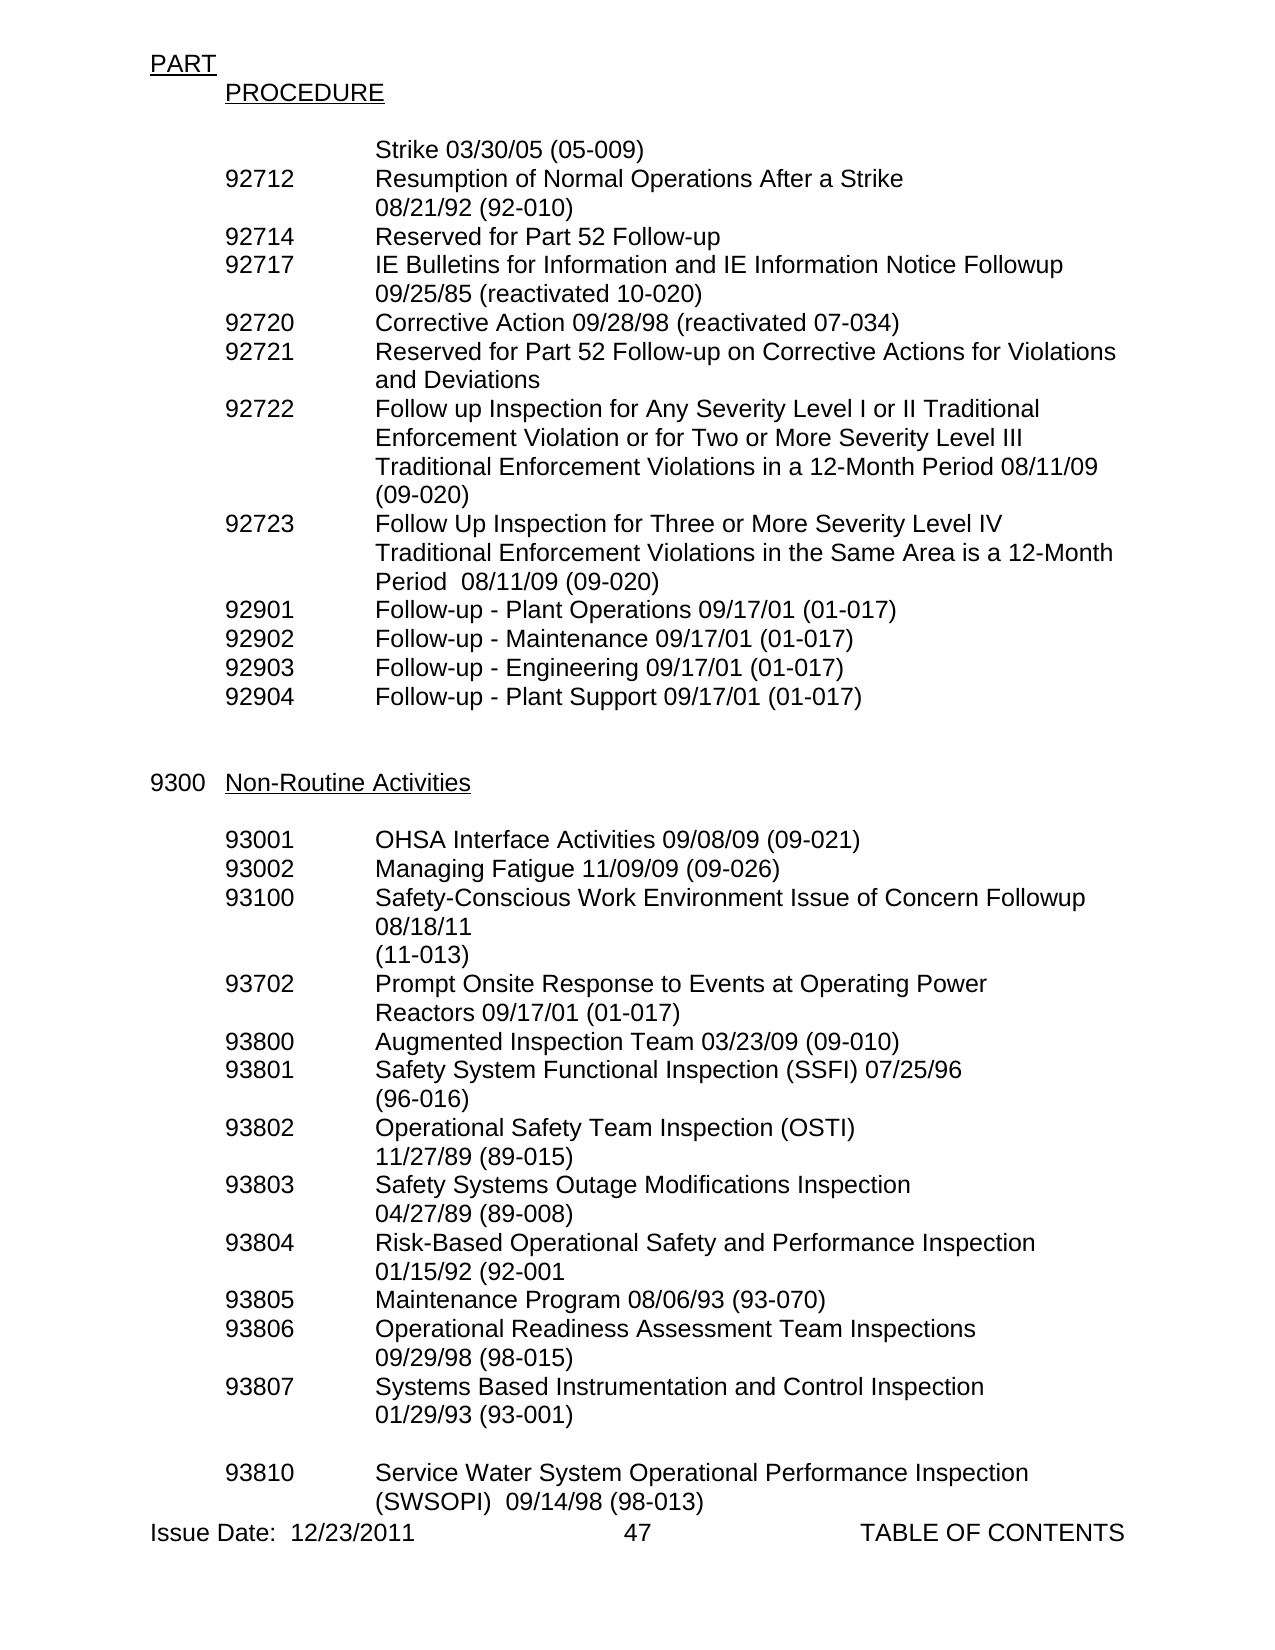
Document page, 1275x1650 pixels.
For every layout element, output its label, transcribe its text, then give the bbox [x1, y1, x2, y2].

text (96-016) [225, 1084, 1125, 1113]
text 92720 Corrective Action 09/28/98 (reactivated 07-034) [225, 308, 1125, 337]
text 92904 Follow-up - Plant Support 09/17/01 (01-017) [150, 682, 1125, 710]
text 93805 Maintenance Program 08/06/93 (93-070) [150, 1285, 1125, 1314]
text 93806 Operational Readiness Assessment Team Inspections [150, 1314, 1125, 1343]
text 11/27/89 (89-015) [150, 1142, 1125, 1170]
text 92902 Follow-up - Maintenance 09/17/01 (01-017) [150, 624, 1125, 653]
text 93001 OHSA Interface Activities 09/08/09 (09-021) [225, 825, 1125, 854]
text 9300 Non-Routine Activities [150, 768, 1125, 797]
text (11-013) [300, 940, 1125, 969]
text 93804 Risk-Based Operational Safety and Performance Inspection 01/15/92 (92-001 [150, 1228, 1125, 1285]
text 01/29/93 (93-001) [150, 1400, 1125, 1429]
text 92903 Follow-up - Engineering 09/17/01 (01-017) [150, 653, 1125, 682]
text 93810 Service Water System Operational Performance Inspection [150, 1458, 1125, 1487]
text 93800 Augmented Inspection Team 03/23/09 (09-010) [225, 1027, 1125, 1055]
text 08/18/11 [300, 912, 1125, 940]
text 93100 Safety-Conscious Work Environment Issue of Concern Followup [150, 883, 1125, 912]
text 93803 Safety Systems Outage Modifications Inspection [150, 1170, 1125, 1199]
text 93702 Prompt Onsite Response to Events at Operating Power [150, 969, 1125, 998]
text (SWSOPI) 09/14/98 (98-013) [150, 1487, 1125, 1515]
text 92723 Follow Up Inspection for Three or More Severity Level IV Traditional Enforcement Violations in the Same Area is a 12-Month Period 08/11/09 (09-020) [150, 509, 1125, 595]
text 93802 Operational Safety Team Inspection (OSTI) [150, 1113, 1125, 1142]
text 92714 Reserved for Part 52 Follow-up [225, 222, 1125, 250]
text 09/29/98 (98-015) [225, 1343, 1125, 1372]
text 92721 Reserved for Part 52 Follow-up on Corrective Actions for Violations and Deviations [150, 337, 1125, 394]
text 93801 Safety System Functional Inspection (SSFI) 07/25/96 [225, 1055, 1125, 1084]
text 92712 Resumption of Operations After a Strike [150, 164, 1125, 193]
text 92717 IE Bulletins for Information and IE Information Notice Followup 09/25/85 (reactivated 10-020) [225, 250, 1125, 308]
text 04/27/89 (89-008) [225, 1199, 1125, 1228]
text 92901 Follow-up - Plant Operations 09/17/01 (01-017) [150, 595, 1125, 624]
text 93002 Managing Fatigue 11/09/09 (09-026) [225, 854, 1125, 883]
text Reactors 09/17/01 (01-017) [225, 998, 1125, 1027]
text 08/21/92 (92-010) [225, 193, 1125, 222]
text 93807 Systems Based Instrumentation and Control Inspection [150, 1372, 1125, 1400]
text Strike 03/30/05 (05-009) [150, 135, 1125, 164]
text 92722 Follow up Inspection for Any Severity Level I or II Traditional Enforcement Violation or for Two or More Severity Level III Traditional Enforcement Violations in a 12-Month Period 08/11/09 (09-020) [150, 394, 1125, 509]
